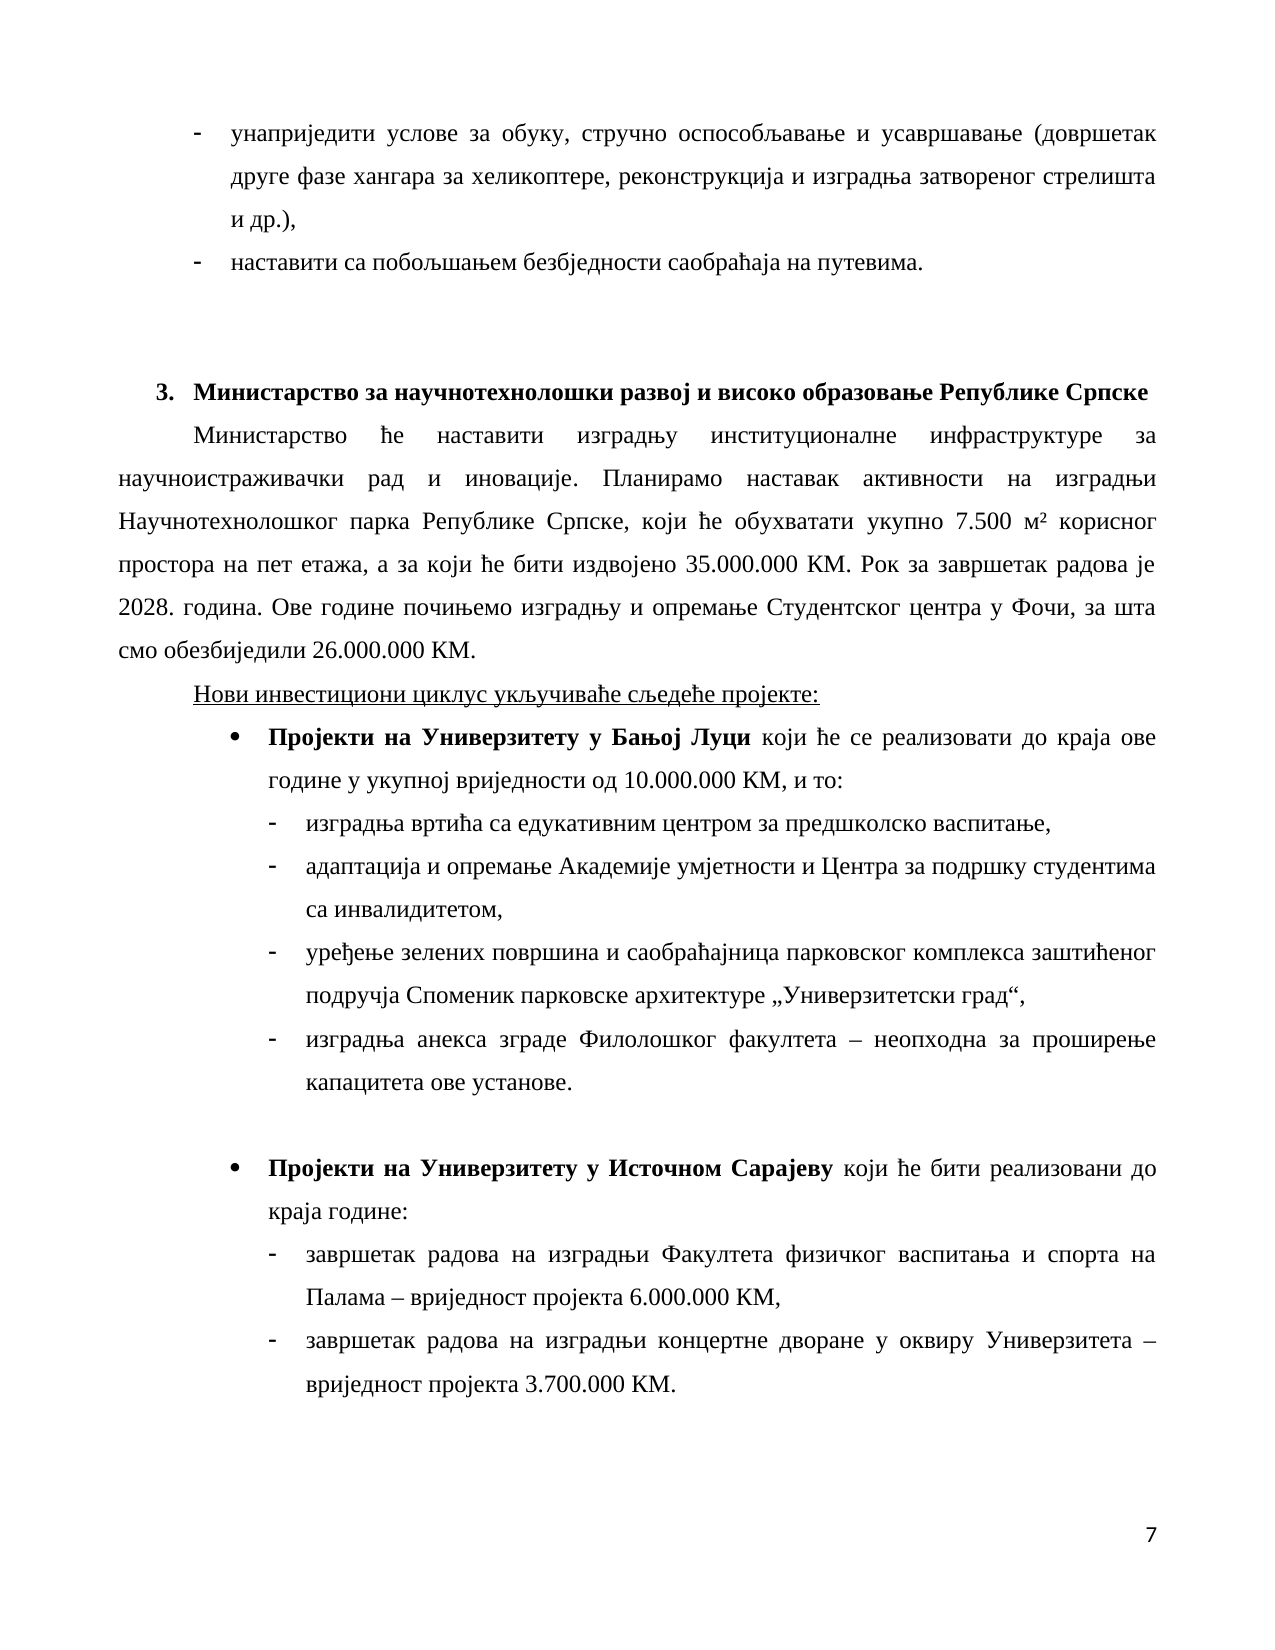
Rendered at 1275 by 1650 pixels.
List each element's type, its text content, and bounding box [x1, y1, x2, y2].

list Пројекти на Универзитету у Бањој Луци који ће се реализовати до краја ове године у укупној вриједности од 10.000.000 КМ, и то: [231, 722, 1157, 794]
list наставити са побољшањем безбједности саобраћаја на путевима. [193, 247, 1157, 276]
list адаптација и опремање Академије умјетности и Центра за подршку студентима са инвалидитетом, [268, 851, 1157, 923]
list уређење зелених површина и саобраћајница парковског комплекса заштићеног подручја Споменик парковске архитектуре „Универзитетски град“, [268, 937, 1157, 1009]
list унаприједити услове за обуку, стручно оспособљавање и усавршавање (довршетак друге фазе хангара за хеликоптере, реконструкција и изградња затвореног стрелишта и др.), [193, 118, 1157, 233]
list изградња анекса зграде Филолошког факултета – неопходна за проширење капацитета ове установе. [268, 1024, 1157, 1096]
list Министарство за научнотехнолошки развој и високо образовање Републике Српске [156, 377, 1157, 406]
list завршетак радова на изградњи Факултета физичког васпитања и спорта на Палама – вриједност пројекта 6.000.000 КМ, [268, 1239, 1157, 1311]
list завршетак радова на изградњи концертне дворане у оквиру Универзитета – вриједност пројекта 3.700.000 КМ. [268, 1326, 1157, 1397]
text Министарство ће наставити изградњу институционалне инфраструктуре за научноистраживачки рад и иновације. Планирамо наставак активности на изградњи Научнотехнолошког парка Републике Српске, који ће обухватати укупно 7.500 м² корисног простора на пет етажа, а за који ће бити издвојено 35.000.000 КМ. Рок за завршетак радова је 2028. година. Ове године почињемо изградњу и опремање Студентског центра у Фочи, за шта смо обезбиједили 26.000.000 КМ. [118, 420, 1157, 664]
list Пројекти на Универзитету у Источном Сарајеву који ће бити реализовани до краја године: [231, 1153, 1157, 1225]
list изградња вртића са едукативним центром за предшколско васпитање, [268, 808, 1157, 837]
text Нови инвестициони циклус укључиваће сљедеће пројекте: [118, 679, 1157, 707]
